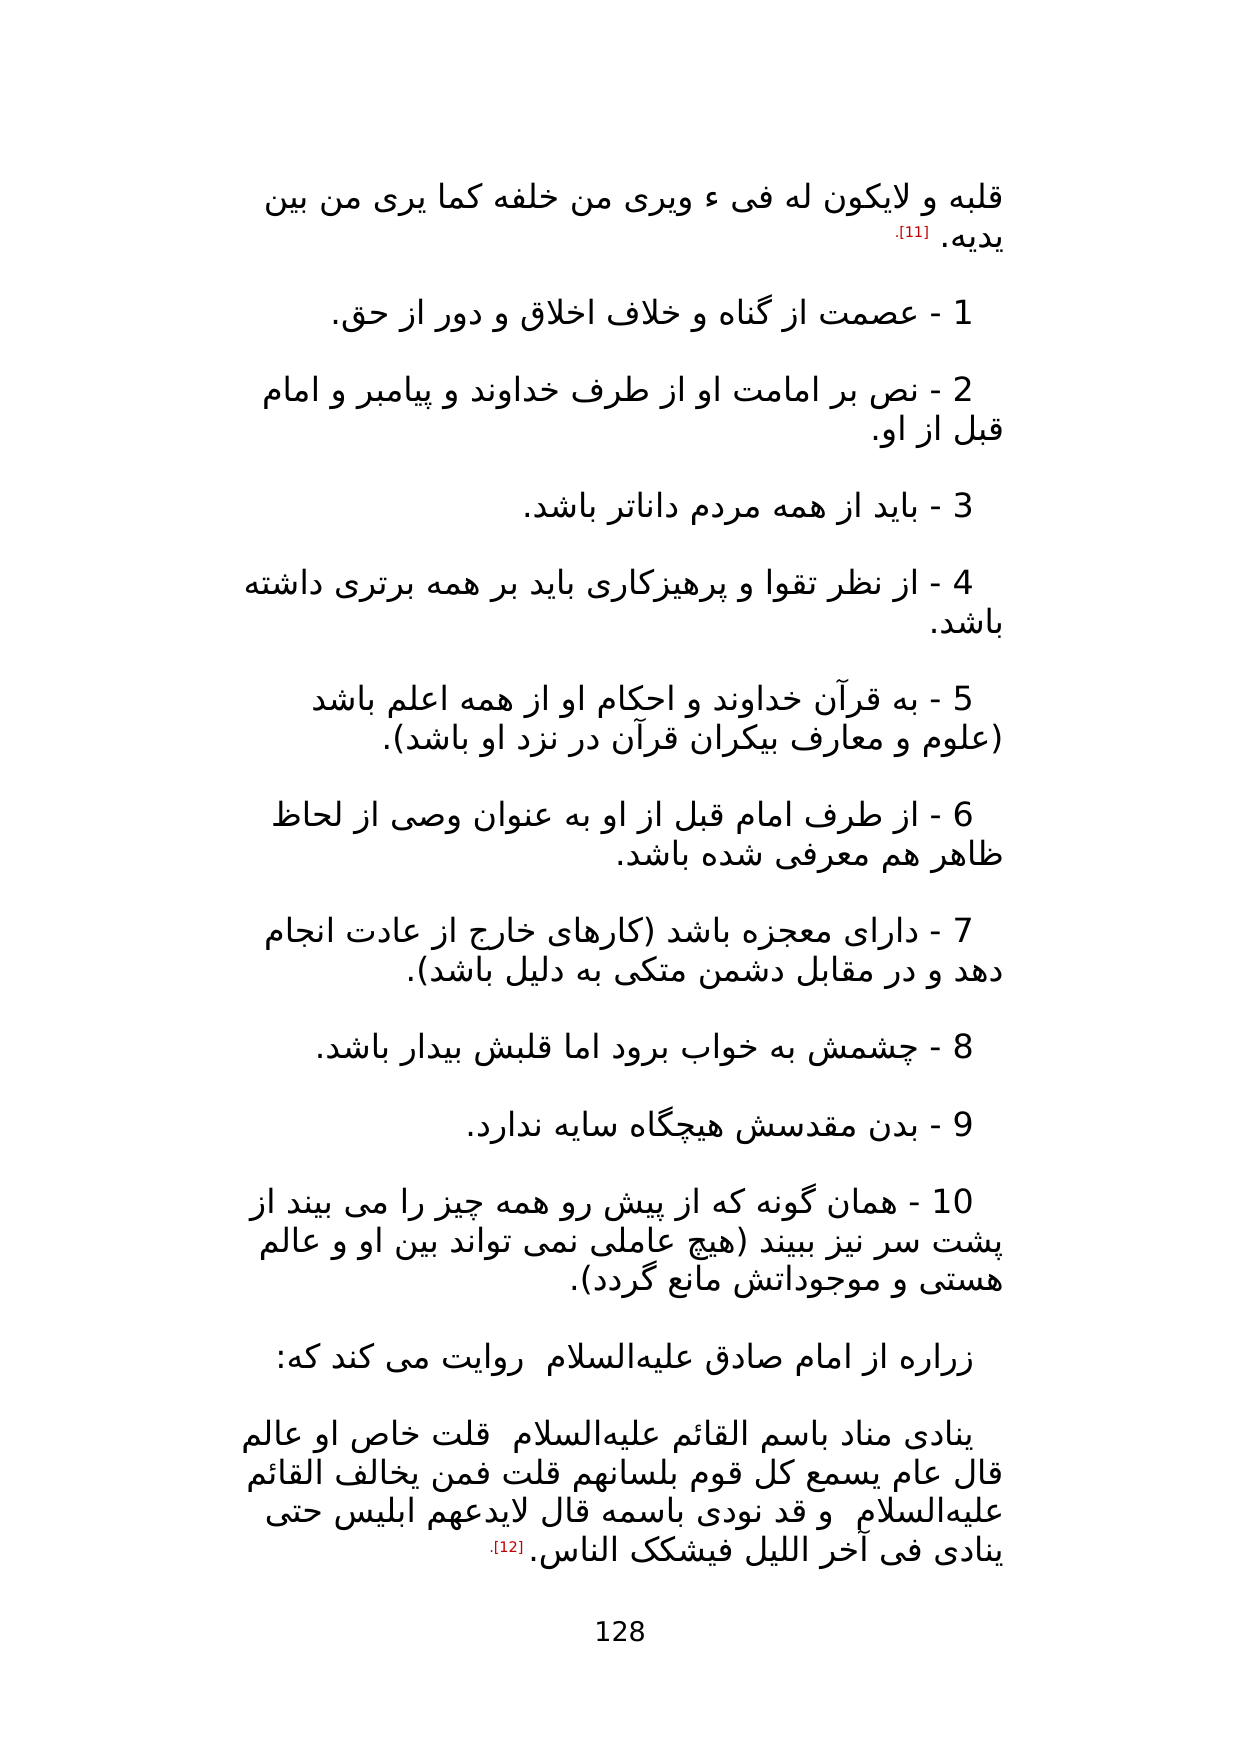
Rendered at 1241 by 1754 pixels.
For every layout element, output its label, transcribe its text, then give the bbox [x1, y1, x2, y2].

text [236, 177, 1004, 255]
text 5 - به قرآن خداوند و احکام او از همه اعلم باشد (علوم و معارف بیکران قرآن در نزد او باشد). [236, 680, 1004, 757]
text 4 - از نظر تقوا و پرهیزکاری باید بر همه برتری داشته باشد. [236, 564, 1004, 641]
text 6 - از طرف امام قبل از او به عنوان وصی از لحاظ ظاهر هم معرفی شده باشد. [236, 796, 1004, 873]
text 3 - باید از همه مردم داناتر باشد. [236, 486, 1004, 525]
text 9 - بدن مقدسش هیچگاه سایه ندارد. [236, 1105, 1004, 1144]
text 7 - دارای معجزه باشد (کارهای خارج از عادت انجام دهد و در مقابل دشمن متکی به دلیل باشد). [236, 912, 1004, 989]
text 1 - عصمت از گناه و خلاف اخلاق و دور از حق. [236, 293, 1004, 332]
text 10 - همان گونه که از پیش رو همه چیز را می بیند از پشت سر نیز ببیند (هیچ عاملی نمی تواند بین او و عالم هستی و موجوداتش مانع گردد). [236, 1182, 1004, 1299]
text 8 - چشمش به خواب برود اما قلبش بیدار باشد. [236, 1028, 1004, 1067]
text ینادی مناد باسم القائم عليه‌السلام قلت خاص او عالم قال عام یسمع کل قوم بلسانهم قلت فمن یخالف القائم عليه‌السلام و قد نودی باسمه قال لایدعهم ابلیس حتی ینادی فی آخر اللیل فیشکک الناس. [12]. [236, 1414, 1004, 1570]
text زراره از امام صادق عليه‌السلام روایت می کند که: [236, 1337, 1004, 1376]
text 2 - نص بر امامت او از طرف خداوند و پیامبر و امام قبل از او. [236, 370, 1004, 448]
